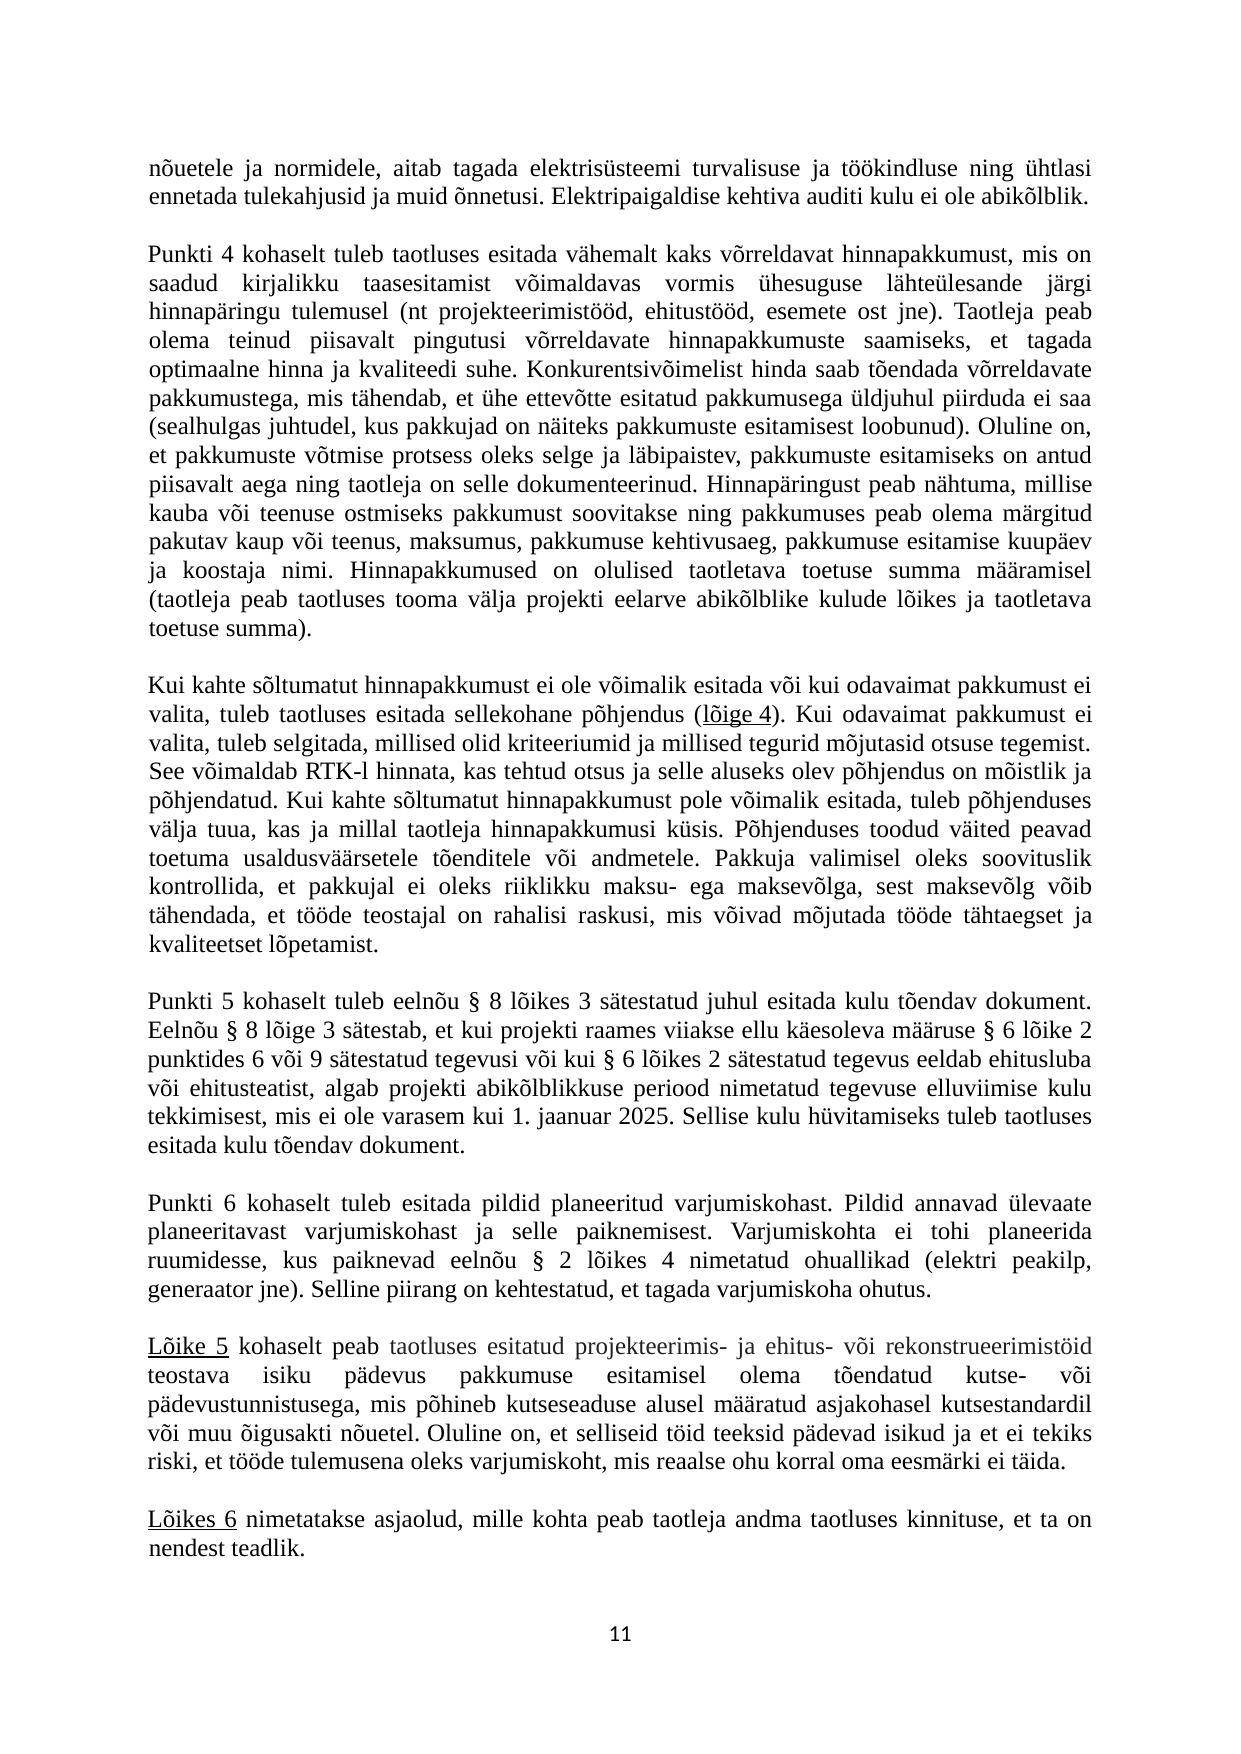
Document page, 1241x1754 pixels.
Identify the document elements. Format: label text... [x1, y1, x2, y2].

text Punkti 5 kohaselt tuleb eelnõu § 8 lõikes 3 sätestatud juhul esitada kulu tõendav dokument. Eelnõu § 8 lõige 3 sätestab, et kui projekti raames viiakse ellu käesoleva määruse § 6 lõike 2 punktides 6 või 9 sätestatud tegevusi või kui § 6 lõikes 2 sätestatud tegevus eeldab ehitusluba või ehitusteatist, algab projekti abikõlblikkuse periood nimetatud tegevuse elluviimise kulu tekkimisest, mis ei ole varasem kui 1. jaanuar 2025. Sellise kulu hüvitamiseks tuleb taotluses esitada kulu tõendav dokument. [147, 986, 1093, 1159]
text Punkti 6 kohaselt tuleb esitada pildid planeeritud varjumiskohast. Pildid annavad ülevaate planeeritavast varjumiskohast ja selle paiknemisest. Varjumiskohta ei tohi planeerida ruumidesse, kus paiknevad eelnõu § 2 lõikes 4 nimetatud ohuallikad (elektri peakilp, generaator jne). Selline piirang on kehtestatud, et tagada varjumiskoha ohutus. [147, 1188, 1093, 1303]
text Lõikes 6 nimetatakse asjaolud, mille kohta peab taotleja andma taotluses kinnituse, et ta on nendest teadlik. [147, 1504, 1093, 1561]
text Kui kahte sõltumatut hinnapakkumust ei ole võimalik esitada või kui odavaimat pakkumust ei valita, tuleb taotluses esitada sellekohane põhjendus (lõige 4). Kui odavaimat pakkumust ei valita, tuleb selgitada, millised olid kriteeriumid ja millised tegurid mõjutasid otsuse tegemist. See võimaldab RTK-l hinnata, kas tehtud otsus ja selle aluseks olev põhjendus on mõistlik ja põhjendatud. Kui kahte sõltumatut hinnapakkumust pole võimalik esitada, tuleb põhjenduses välja tuua, kas ja millal taotleja hinnapakkumusi küsis. Põhjenduses toodud väited peavad toetuma usaldusväärsetele tõenditele või andmetele. Pakkuja valimisel oleks soovituslik kontrollida, et pakkujal ei oleks riiklikku maksu- ega maksevõlga, sest maksevõlg võib tähendada, et tööde teostajal on rahalisi raskusi, mis võivad mõjutada tööde tähtaegset ja kvaliteetset lõpetamist. [147, 670, 1093, 958]
text Lõike 5 kohaselt peab taotluses esitatud projekteerimis- ja ehitus- või rekonstrueerimistöid teostava isiku pädevus pakkumuse esitamisel olema tõendatud kutse- või pädevustunnistusega, mis põhineb kutseseaduse alusel määratud asjakohasel kutsestandardil või muu õigusakti nõuetel. Oluline on, et selliseid töid teeksid pädevad isikud ja et ei tekiks riski, et tööde tulemusena oleks varjumiskoht, mis reaalse ohu korral oma eesmärki ei täida. [147, 1331, 1093, 1475]
text Punkti 4 kohaselt tuleb taotluses esitada vähemalt kaks võrreldavat hinnapakkumust, mis on saadud kirjalikku taasesitamist võimaldavas vormis ühesuguse lähteülesande järgi hinnapäringu tulemusel (nt projekteerimistööd, ehitustööd, esemete ost jne). Taotleja peab olema teinud piisavalt pingutusi võrreldavate hinnapakkumuste saamiseks, et tagada optimaalne hinna ja kvaliteedi suhe. Konkurentsivõimelist hinda saab tõendada võrreldavate pakkumustega, mis tähendab, et ühe ettevõtte esitatud pakkumusega üldjuhul piirduda ei saa (sealhulgas juhtudel, kus pakkujad on näiteks pakkumuste esitamisest loobunud). Oluline on, et pakkumuste võtmise protsess oleks selge ja läbipaistev, pakkumuste esitamiseks on antud piisavalt aega ning taotleja on selle dokumenteerinud. Hinnapäringust peab nähtuma, millise kauba või teenuse ostmiseks pakkumust soovitakse ning pakkumuses peab olema märgitud pakutav kaup või teenus, maksumus, pakkumuse kehtivusaeg, pakkumuse esitamise kuupäev ja koostaja nimi. Hinnapakkumused on olulised taotletava toetuse summa määramisel (taotleja peab taotluses tooma välja projekti eelarve abikõlblike kulude lõikes ja taotletava toetuse summa). [147, 239, 1093, 641]
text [147, 153, 1093, 210]
